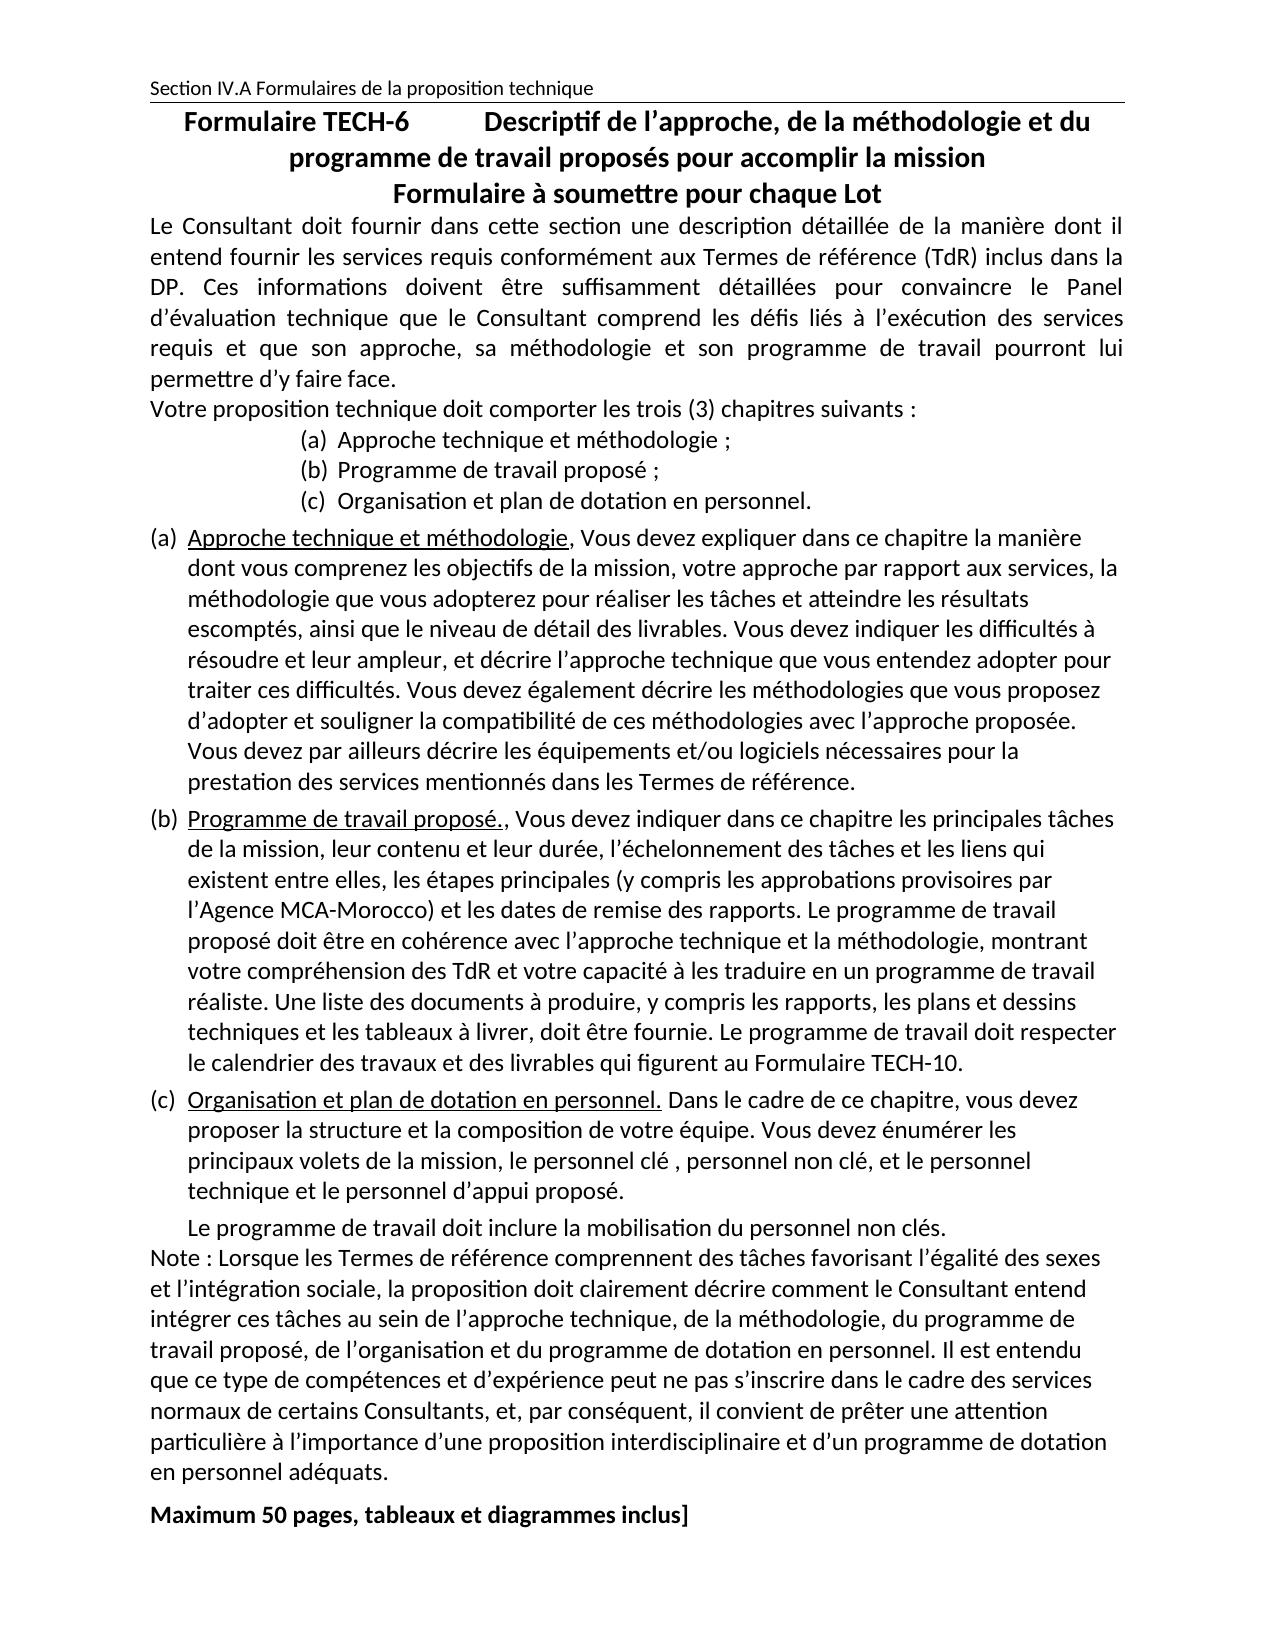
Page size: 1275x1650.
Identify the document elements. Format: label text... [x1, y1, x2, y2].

text Votre proposition technique doit comporter les trois (3) chapitres suivants : [150, 393, 1125, 424]
list Organisation et plan de dotation en personnel. Dans le cadre de ce chapitre, vous devez proposer la structure et la composition de votre équipe. Vous devez énumérer les principaux volets de la mission, le personnel clé , personnel non clé, et le personnel technique et le personnel d’appui proposé. [150, 1084, 1125, 1206]
list Note : Lorsque les Termes de référence comprennent des tâches favorisant l’égalité des sexes et l’intégration sociale, la proposition doit clairement décrire comment le Consultant entend intégrer ces tâches au sein de l’approche technique, de la méthodologie, du programme de travail proposé, de l’organisation et du programme de dotation en personnel. Il est entendu que ce type de compétences et d’expérience peut ne pas s’inscrire dans le cadre des services normaux de certains Consultants, et, par conséquent, il convient de prêter une attention particulière à l’importance d’une proposition interdisciplinaire et d’un programme de dotation en personnel adéquats. [150, 1243, 1125, 1487]
list Programme de travail proposé., Vous devez indiquer dans ce chapitre les principales tâches de la mission, leur contenu et leur durée, l’échelonnement des tâches et les liens qui existent entre elles, les étapes principales (y compris les approbations provisoires par l’Agence MCA-Morocco) et les dates de remise des rapports. Le programme de travail proposé doit être en cohérence avec l’approche technique et la méthodologie, montrant votre compréhension des TdR et votre capacité à les traduire en un programme de travail réaliste. Une liste des documents à produire, y compris les rapports, les plans et dessins techniques et les tableaux à livrer, doit être fournie. Le programme de travail doit respecter le calendrier des travaux et des livrables qui figurent au Formulaire TECH-10. [150, 803, 1125, 1077]
text Maximum 50 pages, tableaux et diagrammes inclus] [150, 1499, 1125, 1530]
list Organisation et plan de dotation en personnel. [300, 485, 1125, 516]
list Approche technique et méthodologie, Vous devez expliquer dans ce chapitre la manière dont vous comprenez les objectifs de la mission, votre approche par rapport aux services, la méthodologie que vous adopterez pour réaliser les tâches et atteindre les résultats escomptés, ainsi que le niveau de détail des livrables. Vous devez indiquer les difficultés à résoudre et leur ampleur, et décrire l’approche technique que vous entendez adopter pour traiter ces difficultés. Vous devez également décrire les méthodologies que vous proposez d’adopter et souligner la compatibilité de ces méthodologies avec l’approche proposée. Vous devez par ailleurs décrire les équipements et/ou logiciels nécessaires pour la prestation des services mentionnés dans les Termes de référence. [150, 522, 1125, 797]
list Programme de travail proposé ; [300, 454, 1125, 485]
text Le Consultant doit fournir dans cette section une description détaillée de la manière dont il entend fournir les services requis conformément aux Termes de référence (TdR) inclus dans la DP. Ces informations doivent être suffisamment détaillées pour convaincre le Panel d’évaluation technique que le Consultant comprend les défis liés à l’exécution des services requis et que son approche, sa méthodologie et son programme de travail pourront lui permettre d’y faire face. [150, 210, 1125, 393]
subtitle Formulaire à soumettre pour chaque Lot [150, 175, 1125, 210]
subtitle Formulaire TECH-6 Descriptif de l’approche, de la méthodologie et du programme de travail proposés pour accomplir la mission [150, 103, 1125, 175]
list Approche technique et méthodologie ; [300, 424, 1125, 454]
list Le programme de travail doit inclure la mobilisation du personnel non clés. [187, 1212, 1125, 1243]
